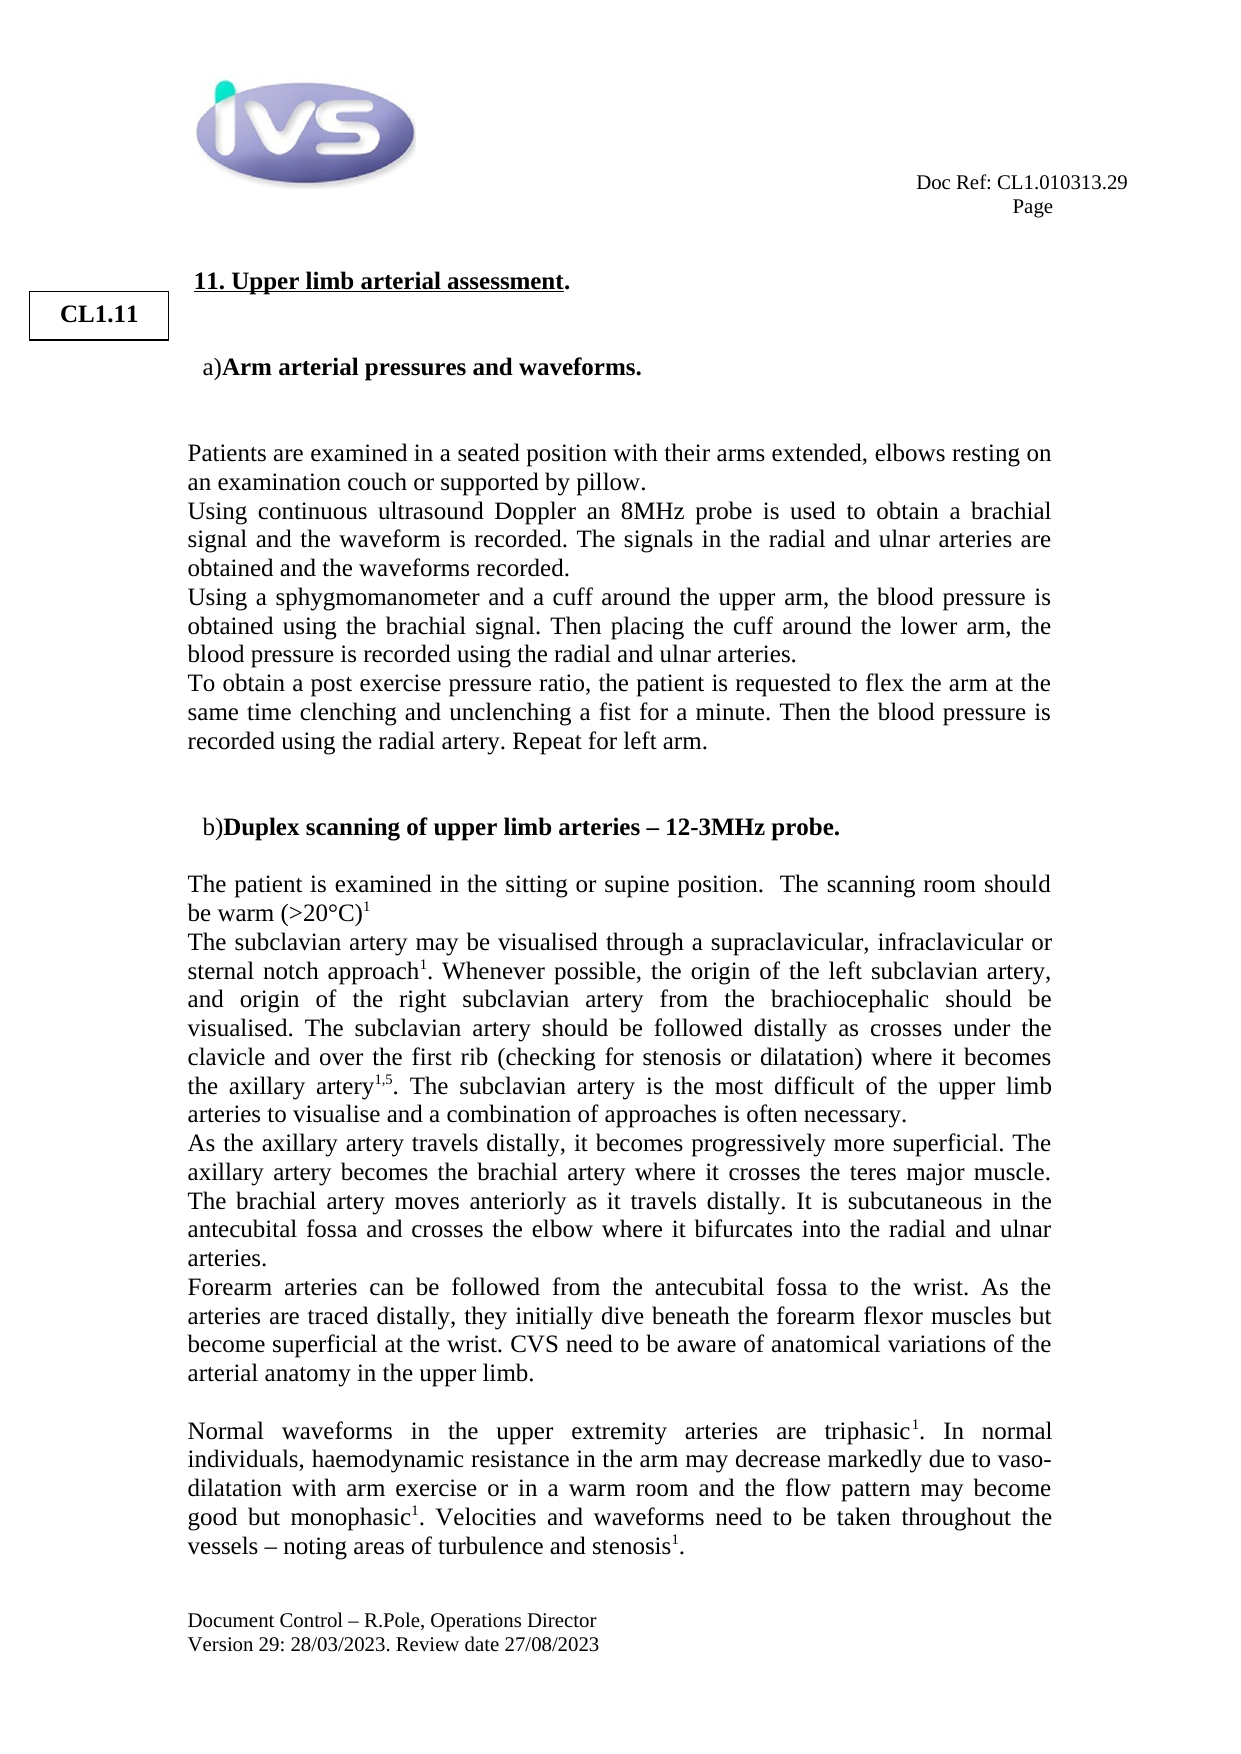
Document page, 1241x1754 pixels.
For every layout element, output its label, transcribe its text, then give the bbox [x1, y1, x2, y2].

text The patient is examined in the sitting or supine position. The scanning room should be warm (>20°C)1 [187, 869, 1053, 927]
list Arm arterial pressures and waveforms. [202, 352, 1053, 381]
text Using a sphygmomanometer and a cuff around the upper arm, the blood pressure is obtained using the brachial signal. Then placing the cuff around the lower arm, the blood pressure is recorded using the radial and ulnar arteries. [187, 582, 1053, 668]
list Duplex scanning of upper limb arteries – 12-3MHz probe. [202, 812, 1053, 841]
text Forearm arteries can be followed from the antecubital fossa to the wrist. As the arteries are traced distally, they initially dive beneath the forearm flexor muscles but become superficial at the wrist. CVS need to be aware of anatomical variations of the arterial anatomy in the upper limb. [187, 1272, 1053, 1387]
picture [187, 75, 416, 189]
text As the axillary artery travels distally, it becomes progressively more superficial. The axillary artery becomes the brachial artery where it crosses the teres major muscle. The brachial artery moves anteriorly as it travels distally. It is subcutaneous in the antecubital fossa and crosses the elbow where it bifurcates into the radial and ulnar arteries. [187, 1128, 1053, 1272]
text Normal waveforms in the upper extremity arteries are triphasic1. In normal individuals, haemodynamic resistance in the arm may decrease markedly due to vaso-dilatation with arm exercise or in a warm room and the flow pattern may become good but monophasic1. Velocities and waveforms need to be taken throughout the vessels – noting areas of turbulence and stenosis1. [187, 1416, 1053, 1559]
text The subclavian artery may be visualised through a supraclavicular, infraclavicular or sternal notch approach1. Whenever possible, the origin of the left subclavian artery, and origin of the right subclavian artery from the brachiocephalic should be visualised. The subclavian artery should be followed distally as crosses under the clavicle and over the first rib (checking for stenosis or dilatation) where it becomes the axillary artery1,5. The subclavian artery is the most difficult of the upper limb arteries to visualise and a combination of approaches is often necessary. [187, 927, 1053, 1128]
text 11. Upper limb arterial assessment. [187, 266, 1053, 294]
text To obtain a post exercise pressure ratio, the patient is requested to flex the arm at the same time clenching and unclenching a fist for a minute. Then the blood pressure is recorded using the radial artery. Repeat for left arm. [187, 668, 1053, 754]
text Using continuous ultrasound Doppler an 8MHz probe is used to obtain a brachial signal and the waveform is recorded. The signals in the radial and ulnar arteries are obtained and the waveforms recorded. [187, 496, 1053, 582]
text Patients are examined in a seated position with their arms extended, elbows resting on an examination couch or supported by pillow. [187, 438, 1053, 496]
